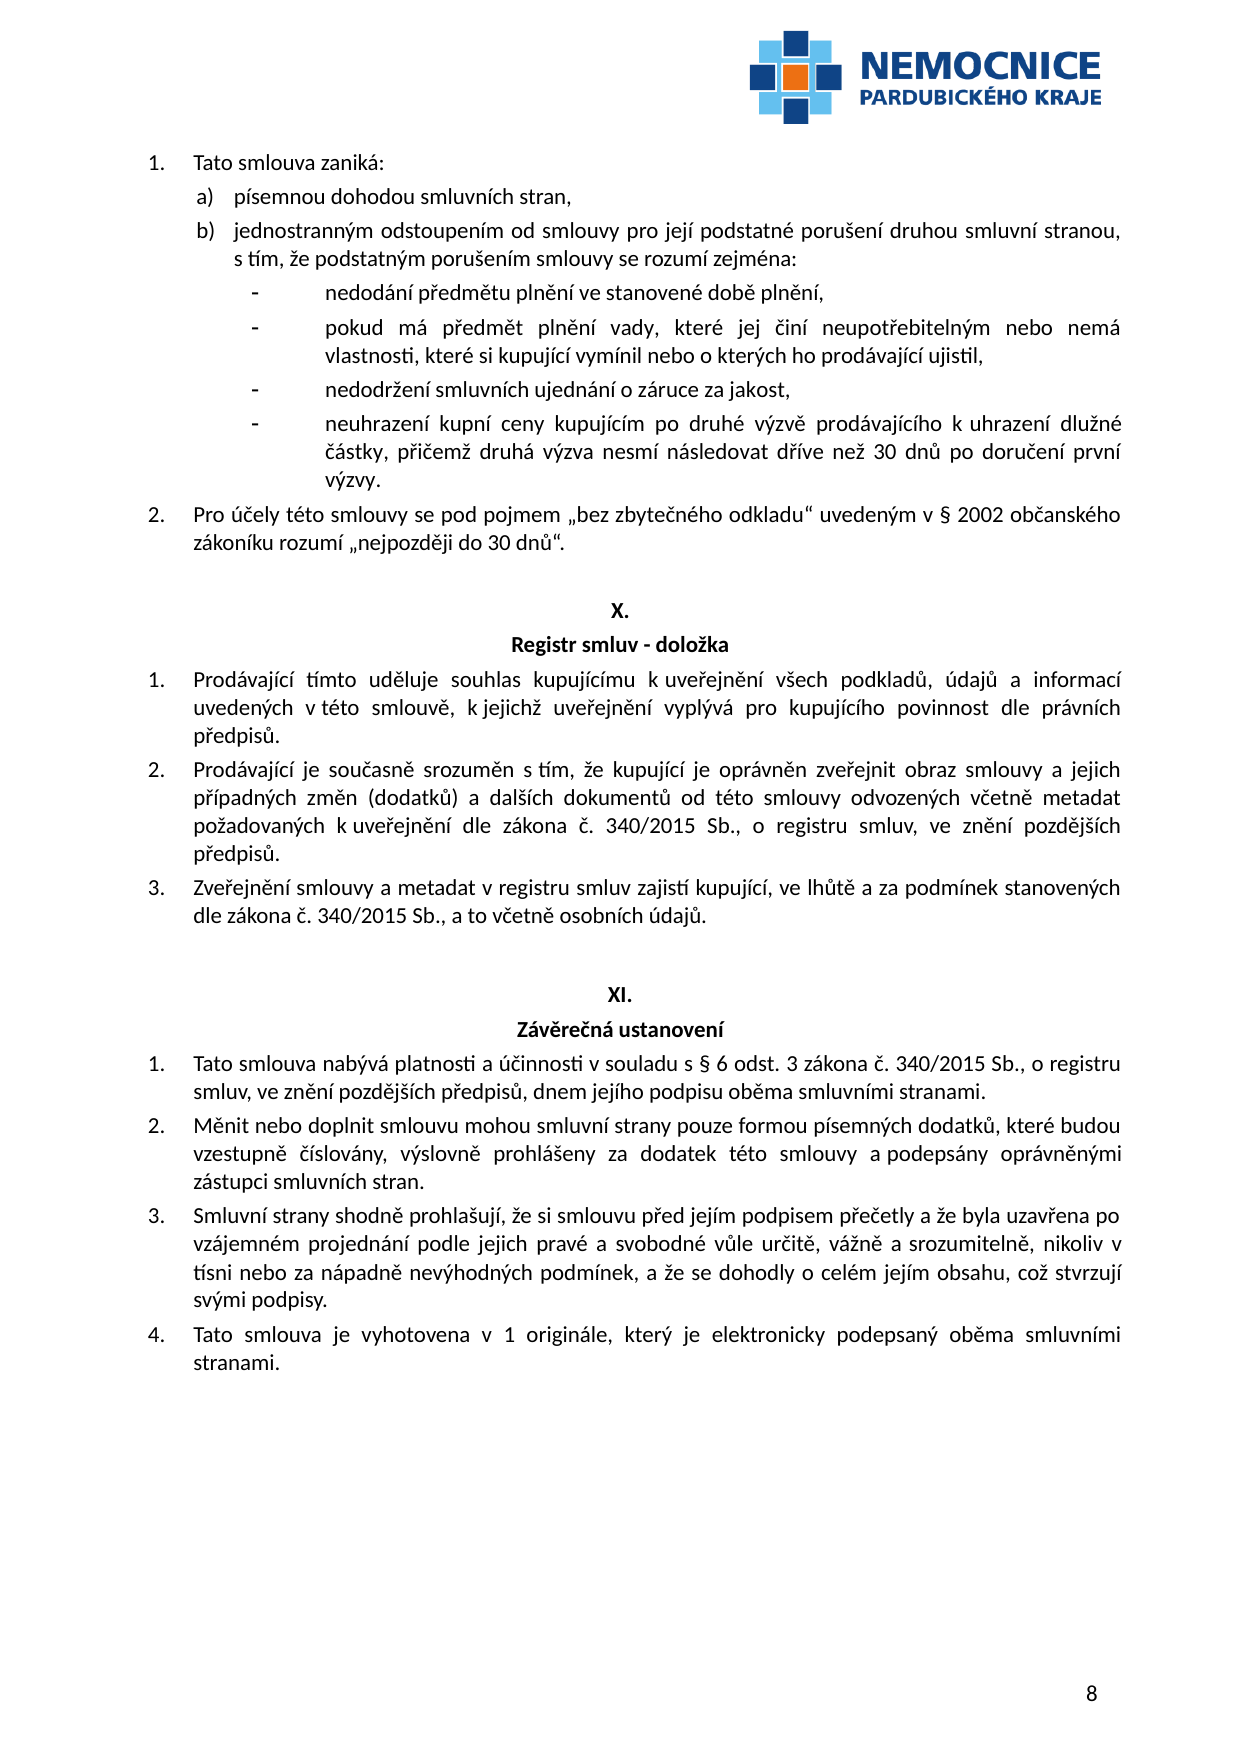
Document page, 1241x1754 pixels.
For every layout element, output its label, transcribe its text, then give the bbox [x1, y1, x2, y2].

text X. [118, 596, 1122, 624]
list pokud má předmět plnění vady, které jej činí neupotřebitelným nebo nemá vlastnosti, které si kupující vymínil nebo o kterých ho prodávající ujistil, [251, 313, 1122, 369]
list Zveřejnění smlouvy a metadat v registru smluv zajistí kupující, ve lhůtě a za podmínek stanovených dle zákona č. 340/2015 Sb., a to včetně osobních údajů. [148, 873, 1122, 929]
text Registr smluv - doložka [118, 631, 1122, 658]
text XI. [118, 980, 1122, 1008]
list Tato smlouva nabývá platnosti a účinnosti v souladu s § 6 odst. 3 zákona č. 340/2015 Sb., o registru smluv, ve znění pozdějších předpisů, dnem jejího podpisu oběma smluvními stranami. [148, 1049, 1122, 1105]
list Prodávající je současně srozuměn s tím, že kupující je oprávněn zveřejnit obraz smlouvy a jejich případných změn (dodatků) a dalších dokumentů od této smlouvy odvozených včetně metadat požadovaných k uveřejnění dle zákona č. 340/2015 Sb., o registru smluv, ve znění pozdějších předpisů. [148, 755, 1122, 867]
list Měnit nebo doplnit smlouvu mohou smluvní strany pouze formou písemných dodatků, které budou vzestupně číslovány, výslovně prohlášeny za dodatek této smlouvy a podepsány oprávněnými zástupci smluvních stran. [148, 1111, 1122, 1195]
list Pro účely této smlouvy se pod pojmem „bez zbytečného odkladu“ uvedeným v § 2002 občanského zákoníku rozumí „nejpozději do 30 dnů“. [148, 500, 1122, 556]
list neuhrazení kupní ceny kupujícím po druhé výzvě prodávajícího k uhrazení dlužné částky, přičemž druhá výzva nesmí následovat dříve než 30 dnů po doručení první výzvy. [251, 409, 1122, 493]
list nedodržení smluvních ujednání o záruce za jakost, [251, 375, 1122, 403]
picture [748, 29, 1101, 125]
list písemnou dohodou smluvních stran, [196, 182, 1122, 210]
list Prodávající tímto uděluje souhlas kupujícímu k uveřejnění všech podkladů, údajů a informací uvedených v této smlouvě, k jejichž uveřejnění vyplývá pro kupujícího povinnost dle právních předpisů. [148, 665, 1122, 749]
list Smluvní strany shodně prohlašují, že si smlouvu před jejím podpisem přečetly a že byla uzavřena po vzájemném projednání podle jejich pravé a svobodné vůle určitě, vážně a srozumitelně, nikoliv v tísni nebo za nápadně nevýhodných podmínek, a že se dohodly o celém jejím obsahu, což stvrzují svými podpisy. [148, 1202, 1122, 1314]
list Tato smlouva je vyhotovena v 1 originále, který je elektronicky podepsaný oběma smluvními stranami. [148, 1320, 1122, 1376]
list Tato smlouva zaniká: [148, 148, 1122, 176]
text Závěrečná ustanovení [118, 1015, 1122, 1043]
list jednostranným odstoupením od smlouvy pro její podstatné porušení druhou smluvní stranou, s tím, že podstatným porušením smlouvy se rozumí zejména: [196, 216, 1122, 272]
list nedodání předmětu plnění ve stanovené době plnění, [251, 278, 1122, 307]
